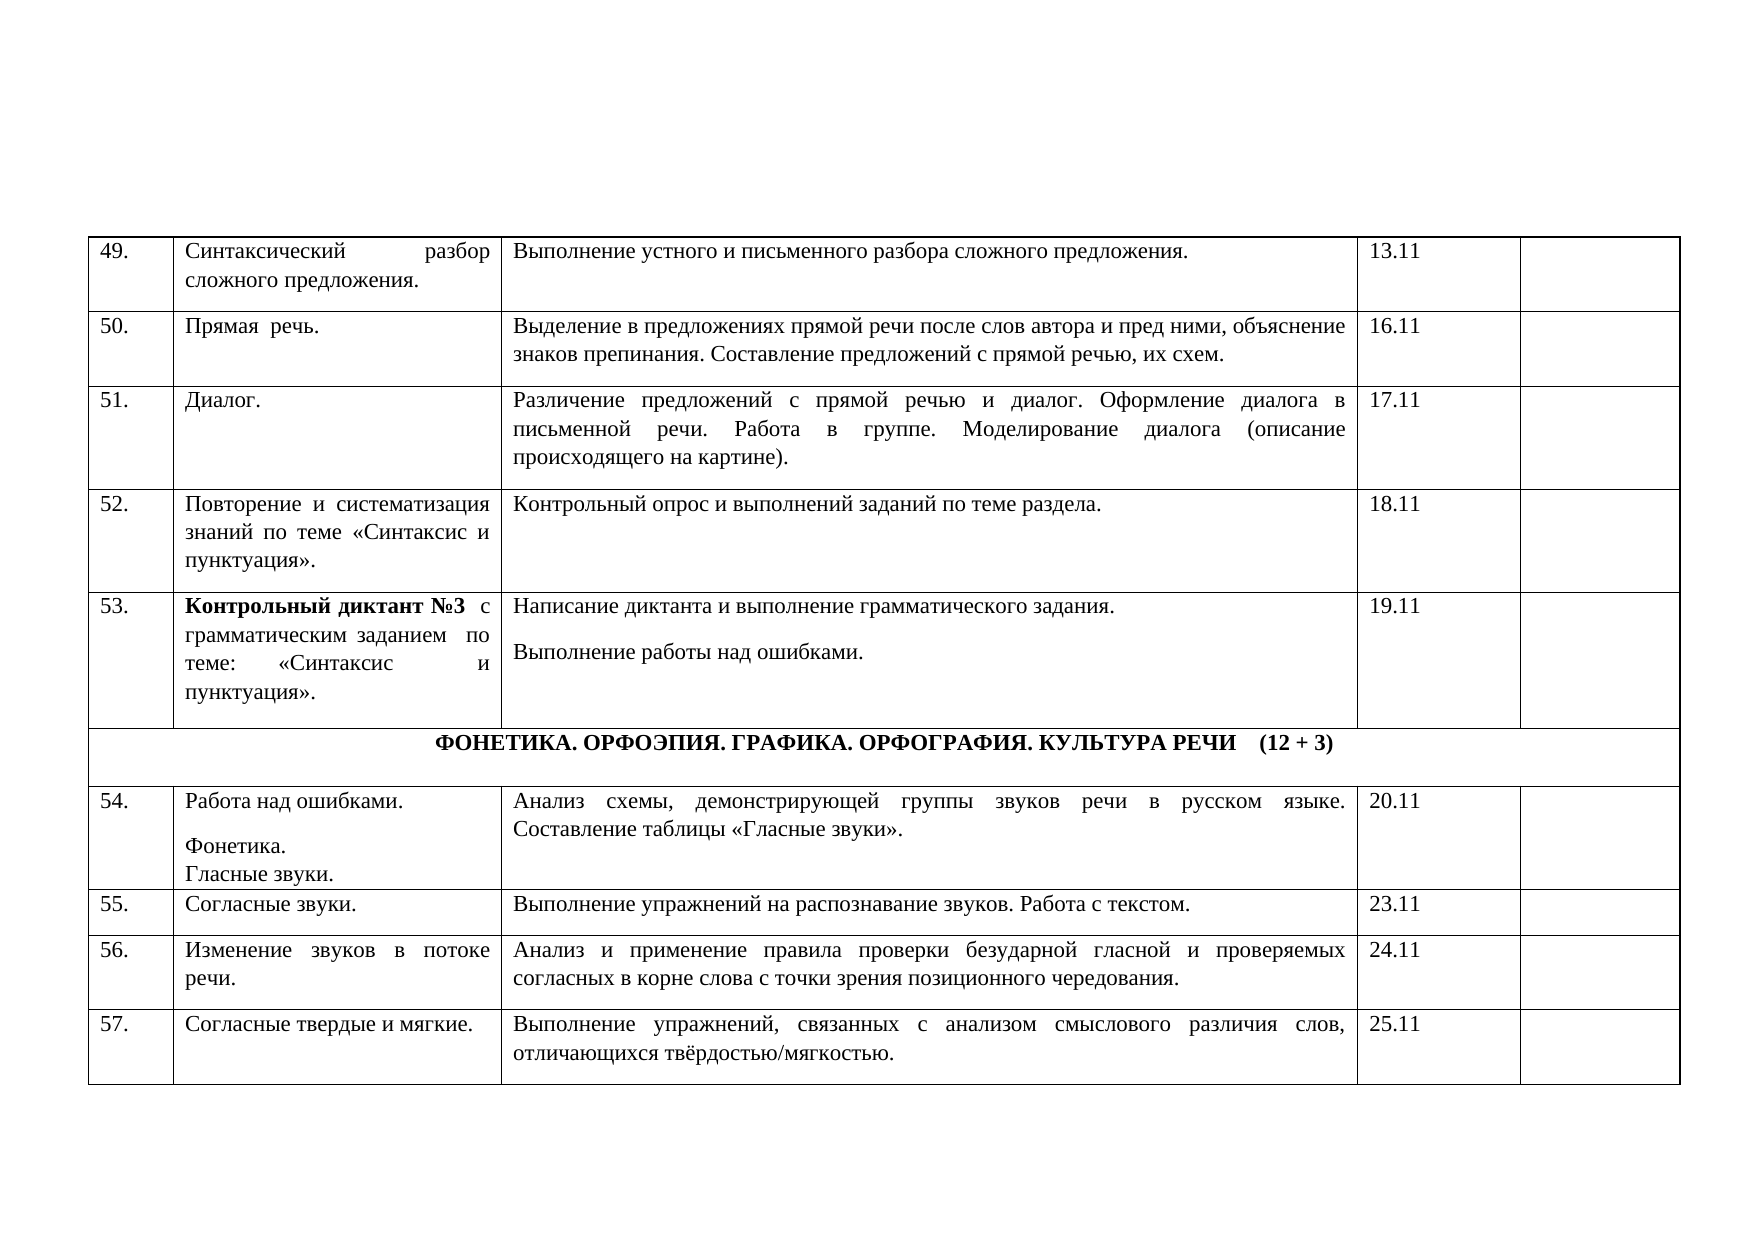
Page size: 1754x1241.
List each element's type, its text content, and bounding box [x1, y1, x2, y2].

table_cell [1521, 890, 1679, 935]
table_cell Контрольный опрос и выполнений заданий по теме раздела. [502, 490, 1357, 592]
table_cell [1521, 387, 1679, 488]
table_cell 20.11 [1358, 787, 1520, 889]
table_cell [1521, 787, 1679, 889]
table_cell 24.11 [1358, 936, 1520, 1009]
table_cell 53. [89, 593, 173, 728]
table_cell [1521, 312, 1679, 386]
table_cell 25.11 [1358, 1010, 1520, 1084]
table_cell Согласные звуки. [174, 890, 501, 935]
table_cell [1521, 593, 1679, 728]
table_cell [1521, 490, 1679, 592]
table_cell Согласные твердые и мягкие. [174, 1010, 501, 1084]
table_cell Различение предложений с прямой речью и диалог. Оформление диалога в письменной речи. Работа в группе. Моделирование диалога (описание происходящего на картине). [502, 387, 1357, 488]
table_cell Диалог. [174, 387, 501, 488]
table_cell 54. [89, 787, 173, 889]
table_cell 17.11 [1358, 387, 1520, 488]
table_cell 49. [89, 238, 173, 311]
table_cell 56. [89, 936, 173, 1009]
table_cell Выполнение упражнений, связанных с анализом смыслового различия слов, отличающихся твёрдостью/мягкостью. [502, 1010, 1357, 1084]
table_cell Выполнение устного и письменного разбора сложного предложения. [502, 238, 1357, 311]
table_cell 23.11 [1358, 890, 1520, 935]
table_cell 55. [89, 890, 173, 935]
table_cell 13.11 [1358, 238, 1520, 311]
table_cell Синтаксический разбор сложного предложения. [174, 238, 501, 311]
table_cell Контрольный диктант №3 с грамматическим заданием по теме: «Синтаксис и пунктуация». [174, 593, 501, 728]
table_cell Выполнение упражнений на распознавание звуков. Работа с текстом. [502, 890, 1357, 935]
table_cell Анализ и применение правила проверки безударной гласной и проверяемых согласных в корне слова с точки зрения позиционного чередования. [502, 936, 1357, 1009]
table_cell Прямая речь. [174, 312, 501, 386]
table_cell 18.11 [1358, 490, 1520, 592]
table_cell [1521, 936, 1679, 1009]
table_cell 57. [89, 1010, 173, 1084]
table_cell Повторение и систематизация знаний по теме «Синтаксис и пунктуация». [174, 490, 501, 592]
table_cell [1521, 1010, 1679, 1084]
table_cell 16.11 [1358, 312, 1520, 386]
table_cell Анализ схемы, демонстрирующей группы звуков речи в русском языке. Составление таблицы «Гласные звуки». [502, 787, 1357, 889]
table_cell 51. [89, 387, 173, 488]
table_cell Изменение звуков в потоке речи. [174, 936, 501, 1009]
table_cell Работа над ошибками. Фонетика. Гласные звуки. [174, 787, 501, 889]
table_cell Написание диктанта и выполнение грамматического задания. Выполнение работы над ошибками. [502, 593, 1357, 728]
table_cell 19.11 [1358, 593, 1520, 728]
table_cell 50. [89, 312, 173, 386]
table_cell ФОНЕТИКА. ОРФОЭПИЯ. ГРАФИКА. ОРФОГРАФИЯ. КУЛЬТУРА РЕЧИ (12 + 3) [89, 729, 1679, 786]
table_cell [1521, 238, 1679, 311]
table_cell 52. [89, 490, 173, 592]
table_cell Выделение в предложениях прямой речи после слов автора и пред ними, объяснение знаков препинания. Составление предложений с прямой речью, их схем. [502, 312, 1357, 386]
